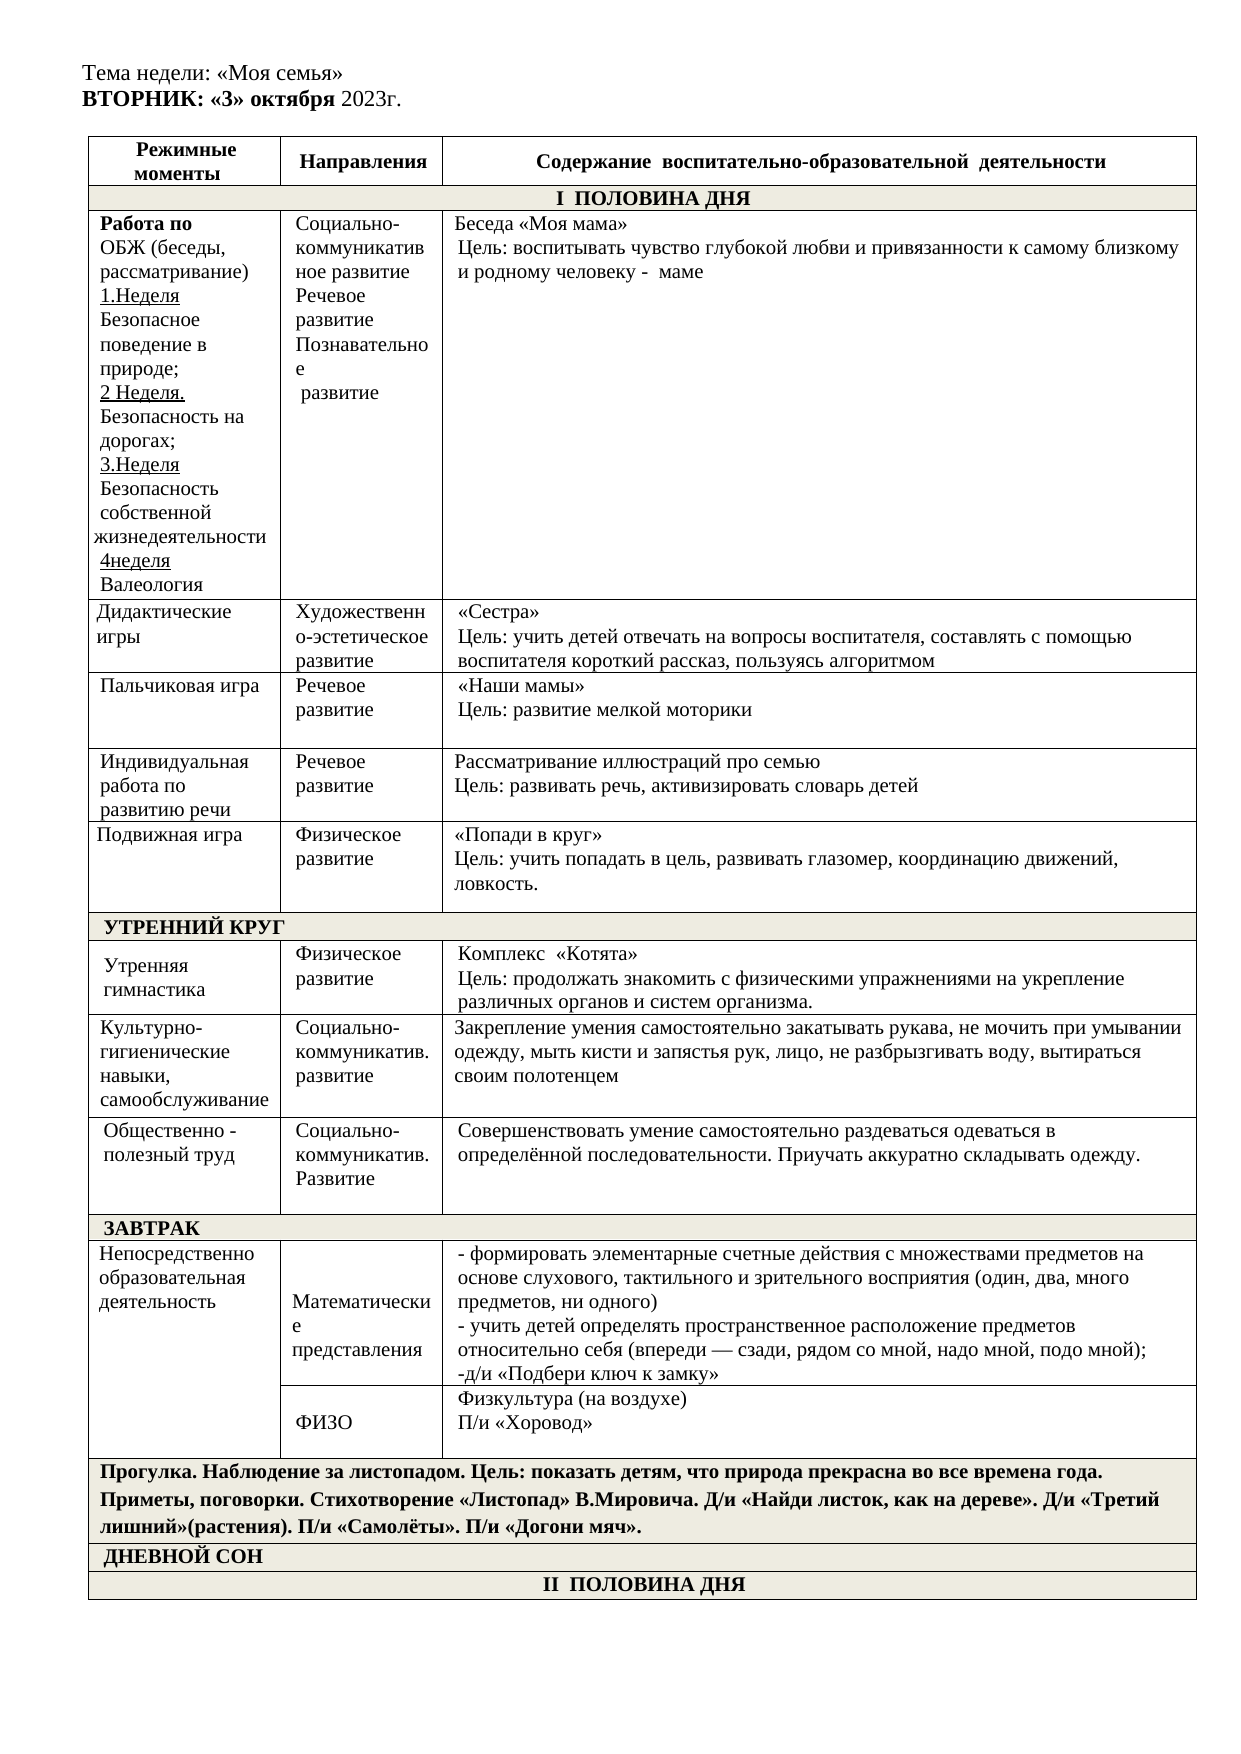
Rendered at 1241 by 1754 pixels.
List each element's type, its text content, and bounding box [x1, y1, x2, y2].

table_cell Физическое развитие [281, 941, 442, 1013]
table_header Направления [281, 137, 442, 185]
table_cell Социально-коммуникативное развитие Речевое развитие Познавательное развитие [281, 211, 442, 598]
table_cell - формировать элементарные счетные действия с множествами предметов на основе слухового, тактильного и зрительного восприятия (один, два, много предметов, ни одного) - учить детей определять пространственное расположение предметов относительно себя (впереди — сзади, рядом со мной, надо мной, подо мной); -д/и «Подбери ключ к замку» [443, 1241, 1196, 1385]
table_cell Речевое развитие [281, 749, 442, 821]
table_cell Совершенствовать умение самостоятельно раздеваться одеваться в определённой последовательности. Приучать аккуратно складывать одежду. [443, 1118, 1196, 1214]
table_cell Социально-коммуникатив. развитие [281, 1015, 442, 1117]
table_cell ДНЕВНОЙ СОН [89, 1544, 1196, 1571]
table_cell Общественно -полезный труд [89, 1118, 280, 1214]
table_cell Математические представления [281, 1241, 442, 1385]
table_cell Непосредственно образовательная деятельность [89, 1241, 280, 1458]
text ВТОРНИК: «3» октября 2023г. [59, 85, 1152, 112]
table_cell Индивидуальная работа по развитию речи [89, 749, 280, 821]
table_cell ФИЗО [281, 1386, 442, 1458]
table_cell Художественно-эстетическое развитие [281, 600, 442, 672]
table_cell «Наши мамы» Цель: развитие мелкой моторики [443, 673, 1196, 748]
text Тема недели: «Моя семья» [59, 59, 1152, 85]
table_header Содержание воспитательно-образовательной деятельности [443, 137, 1196, 185]
table_cell Подвижная игра [89, 822, 280, 912]
table_cell Дидактические игры [89, 600, 280, 672]
table_cell ЗАВТРАК [89, 1215, 1196, 1239]
table_cell I ПОЛОВИНА ДНЯ [89, 186, 1196, 210]
table_cell Речевое развитие [281, 673, 442, 748]
table_cell Комплекс «Котята» Цель: продолжать знакомить с физическими упражнениями на укрепление различных органов и систем организма. [443, 941, 1196, 1013]
table_cell Культурно-гигиенические навыки, самообслуживание [89, 1015, 280, 1117]
table_cell Физическое развитие [281, 822, 442, 912]
table_header Режимные моменты [89, 137, 280, 185]
table_cell Социально-коммуникатив. Развитие [281, 1118, 442, 1214]
table_cell УТРЕННИЙ КРУГ [89, 913, 1196, 940]
table_cell «Попади в круг» Цель: учить попадать в цель, развивать глазомер, координацию движений, ловкость. [443, 822, 1196, 912]
table_cell Прогулка. Наблюдение за листопадом. Цель: показать детям, что природа прекрасна во все времена года. Приметы, поговорки. Стихотворение «Листопад» В.Мировича. Д/и «Найди листок, как на дереве». Д/и «Третий лишний»(растения). П/и «Самолёты». П/и «Догони мяч». [89, 1459, 1196, 1543]
table_cell Пальчиковая игра [89, 673, 280, 748]
table_cell II ПОЛОВИНА ДНЯ [89, 1572, 1196, 1599]
table_cell «Сестра» Цель: учить детей отвечать на вопросы воспитателя, составлять с помощью воспитателя короткий рассказ, пользуясь алгоритмом [443, 600, 1196, 672]
table_cell Закрепление умения самостоятельно закатывать рукава, не мочить при умывании одежду, мыть кисти и запястья рук, лицо, не разбрызгивать воду, вытираться своим полотенцем [443, 1015, 1196, 1117]
table_cell Физкультура (на воздухе) П/и «Хоровод» [443, 1386, 1196, 1458]
table_cell Утренняя гимнастика [89, 941, 280, 1013]
table_cell Рассматривание иллюстраций про семью Цель: развивать речь, активизировать словарь детей [443, 749, 1196, 821]
table_cell Работа по ОБЖ (беседы, рассматривание) 1.Неделя Безопасное поведение в природе; 2 Неделя. Безопасность на дорогах; 3.Неделя Безопасность собственной жизнедеятельности 4неделя Валеология [89, 211, 280, 598]
table_cell Беседа «Моя мама» Цель: воспитывать чувство глубокой любви и привязанности к самому близкому и родному человеку - маме [443, 211, 1196, 598]
